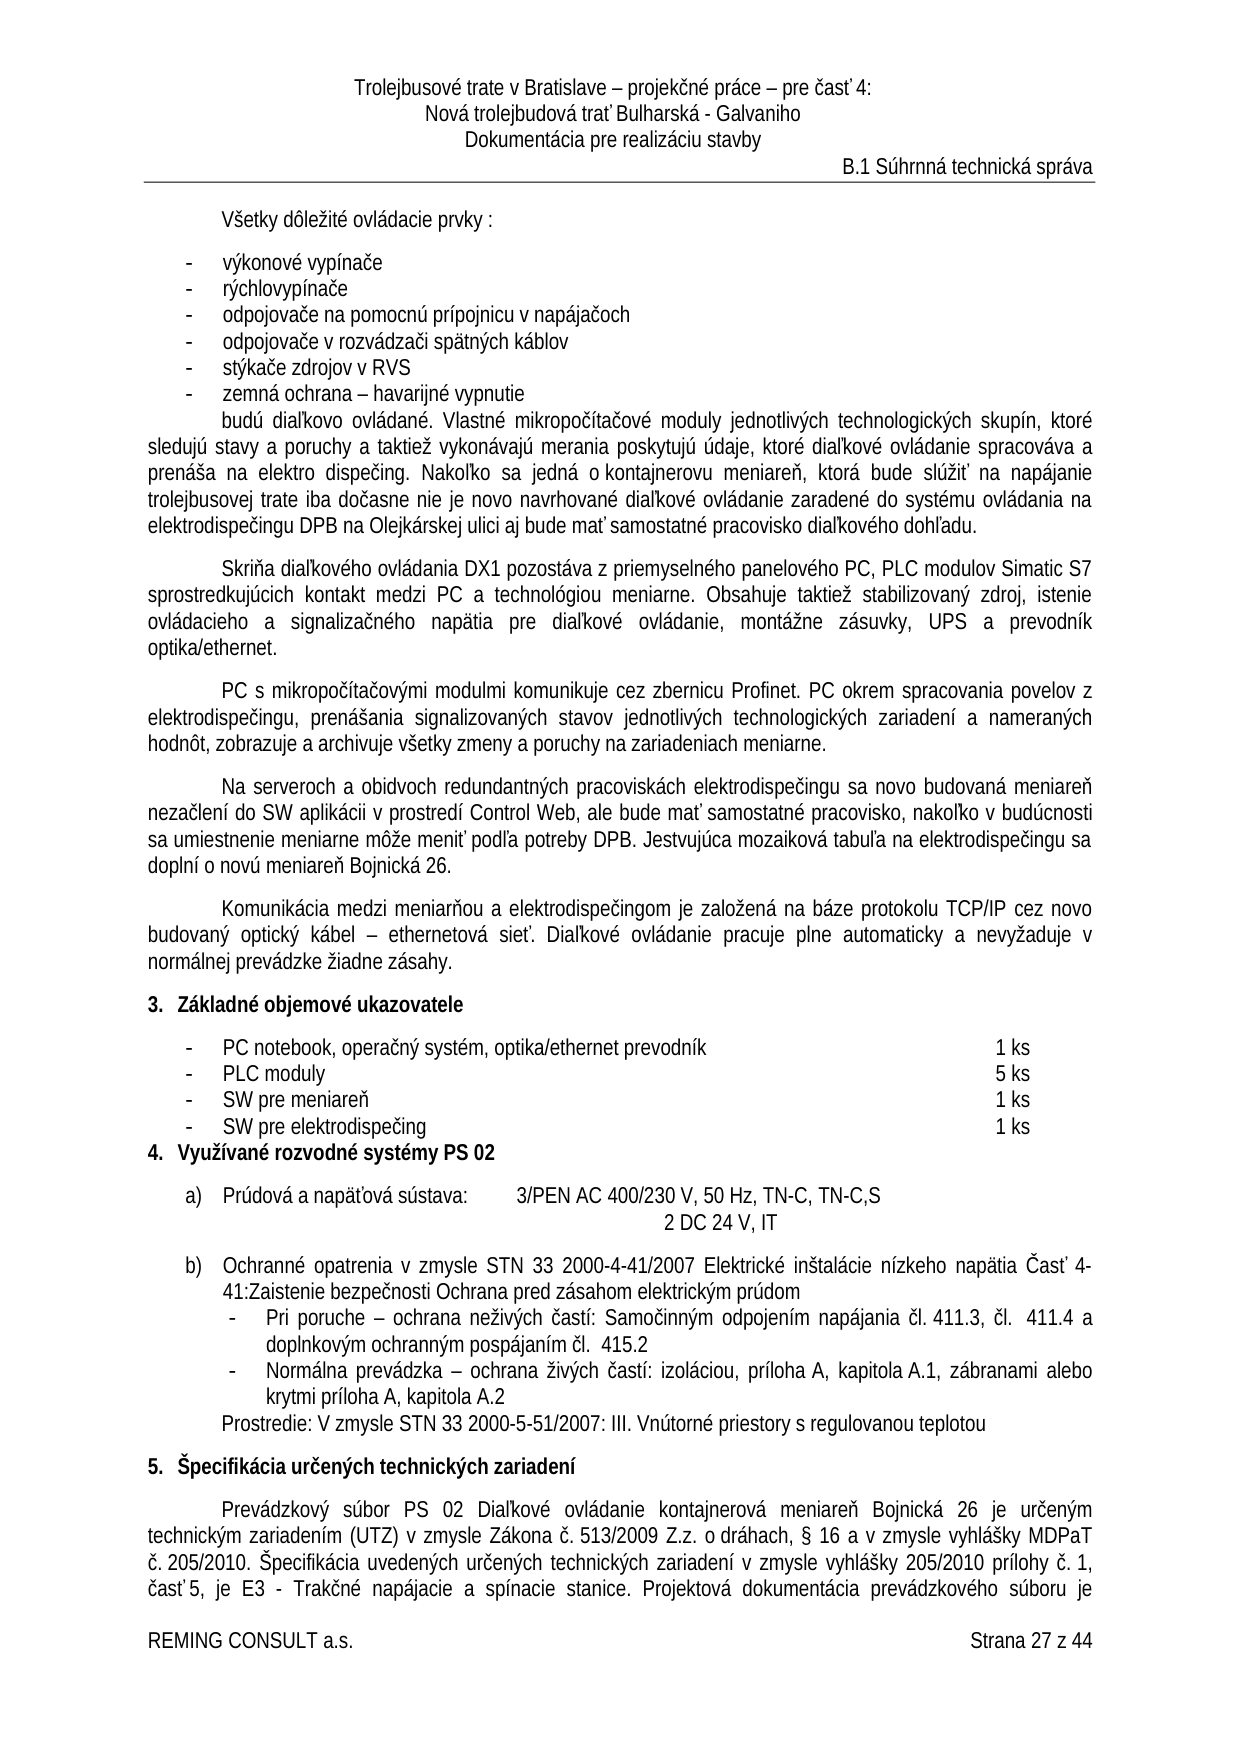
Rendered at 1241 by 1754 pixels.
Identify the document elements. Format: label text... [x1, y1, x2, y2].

list Ochranné opatrenia v zmysle STN 33 2000-4-41/2007 Elektrické inštalácie nízkeho napätia Časť 4-41:Zaistenie bezpečnosti Ochrana pred zásahom elektrickým prúdom [185, 1252, 1093, 1304]
list odpojovače na pomocnú prípojnicu v napájačoch [185, 301, 1093, 328]
text Komunikácia medzi meniarňou a elektrodispečingom je založená na báze protokolu TCP/IP cez novo budovaný optický kábel – ethernetová sieť. Diaľkové ovládanie pracuje plne automaticky a nevyžaduje v normálnej prevádzke žiadne zásahy. [148, 895, 1093, 974]
text budú diaľkovo ovládané. Vlastné mikropočítačové moduly jednotlivých technologických skupín, ktoré sledujú stavy a poruchy a taktiež vykonávajú merania poskytujú údaje, ktoré diaľkové ovládanie spracováva a prenáša na elektro dispečing. Nakoľko sa jedná o kontajnerovu meniareň, ktorá bude slúžiť na napájanie trolejbusovej trate iba dočasne nie je novo navrhované diaľkové ovládanie zaradené do systému ovládania na elektrodispečingu DPB na Olejkárskej ulici aj bude mať samostatné pracovisko diaľkového dohľadu. [148, 407, 1093, 538]
text Všetky dôležité ovládacie prvky : [148, 206, 1093, 232]
subtitle Špecifikácia určených technických zariadení [148, 1453, 1093, 1479]
list SW pre elektrodispečing 1 ks [185, 1113, 1093, 1139]
list výkonové vypínače [185, 248, 1093, 275]
text Skriňa diaľkového ovládania DX1 pozostáva z priemyselného panelového PC, PLC modulov Simatic S7 sprostredkujúcich kontakt medzi PC a technológiou meniarne. Obsahuje taktiež stabilizovaný zdroj, istenie ovládacieho a signalizačného napätia pre diaľkové ovládanie, montážne zásuvky, UPS a prevodník optika/ethernet. [148, 555, 1093, 661]
text Na serveroch a obidvoch redundantných pracoviskách elektrodispečingu sa novo budovaná meniareň nezačlení do SW aplikácii v prostredí Control Web, ale bude mať samostatné pracovisko, nakoľko v budúcnosti sa umiestnenie meniarne môže meniť podľa potreby DPB. Jestvujúca mozaiková tabuľa na elektrodispečingu sa doplní o novú meniareň Bojnická 26. [148, 773, 1093, 878]
list stýkače zdrojov v RVS [185, 354, 1093, 380]
text Prostredie: V zmysle STN 33 2000-5-51/2007: III. Vnútorné priestory s regulovanou teplotou [148, 1410, 1093, 1436]
list PLC moduly 5 ks [185, 1060, 1093, 1086]
text 2 DC 24 V, IT [148, 1208, 1093, 1235]
list Prúdová a napäťová sústava: 3/PEN AC 400/230 V, 50 Hz, TN-C, TN-C,S [185, 1182, 1093, 1208]
list PC notebook, operačný systém, optika/ethernet prevodník 1 ks [185, 1034, 1093, 1060]
subtitle Využívané rozvodné systémy PS 02 [148, 1139, 1093, 1166]
list zemná ochrana – havarijné vypnutie [185, 380, 1093, 407]
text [148, 1496, 1093, 1601]
list SW pre meniareň 1 ks [185, 1086, 1093, 1113]
list rýchlovypínače [185, 275, 1093, 301]
subtitle Základné objemové ukazovatele [148, 991, 1093, 1017]
list Pri poruche – ochrana neživých častí: Samočinným odpojením napájania čl. 411.3, čl. 411.4 a doplnkovým ochranným pospájaním čl. 415.2 [228, 1304, 1093, 1357]
text PC s mikropočítačovými modulmi komunikuje cez zbernicu Profinet. PC okrem spracovania povelov z elektrodispečingu, prenášania signalizovaných stavov jednotlivých technologických zariadení a nameraných hodnôt, zobrazuje a archivuje všetky zmeny a poruchy na zariadeniach meniarne. [148, 677, 1093, 756]
list odpojovače v rozvádzači spätných káblov [185, 328, 1093, 354]
list Normálna prevádzka – ochrana živých častí: izoláciou, príloha A, kapitola A.1, zábranami alebo krytmi príloha A, kapitola A.2 [228, 1357, 1093, 1410]
